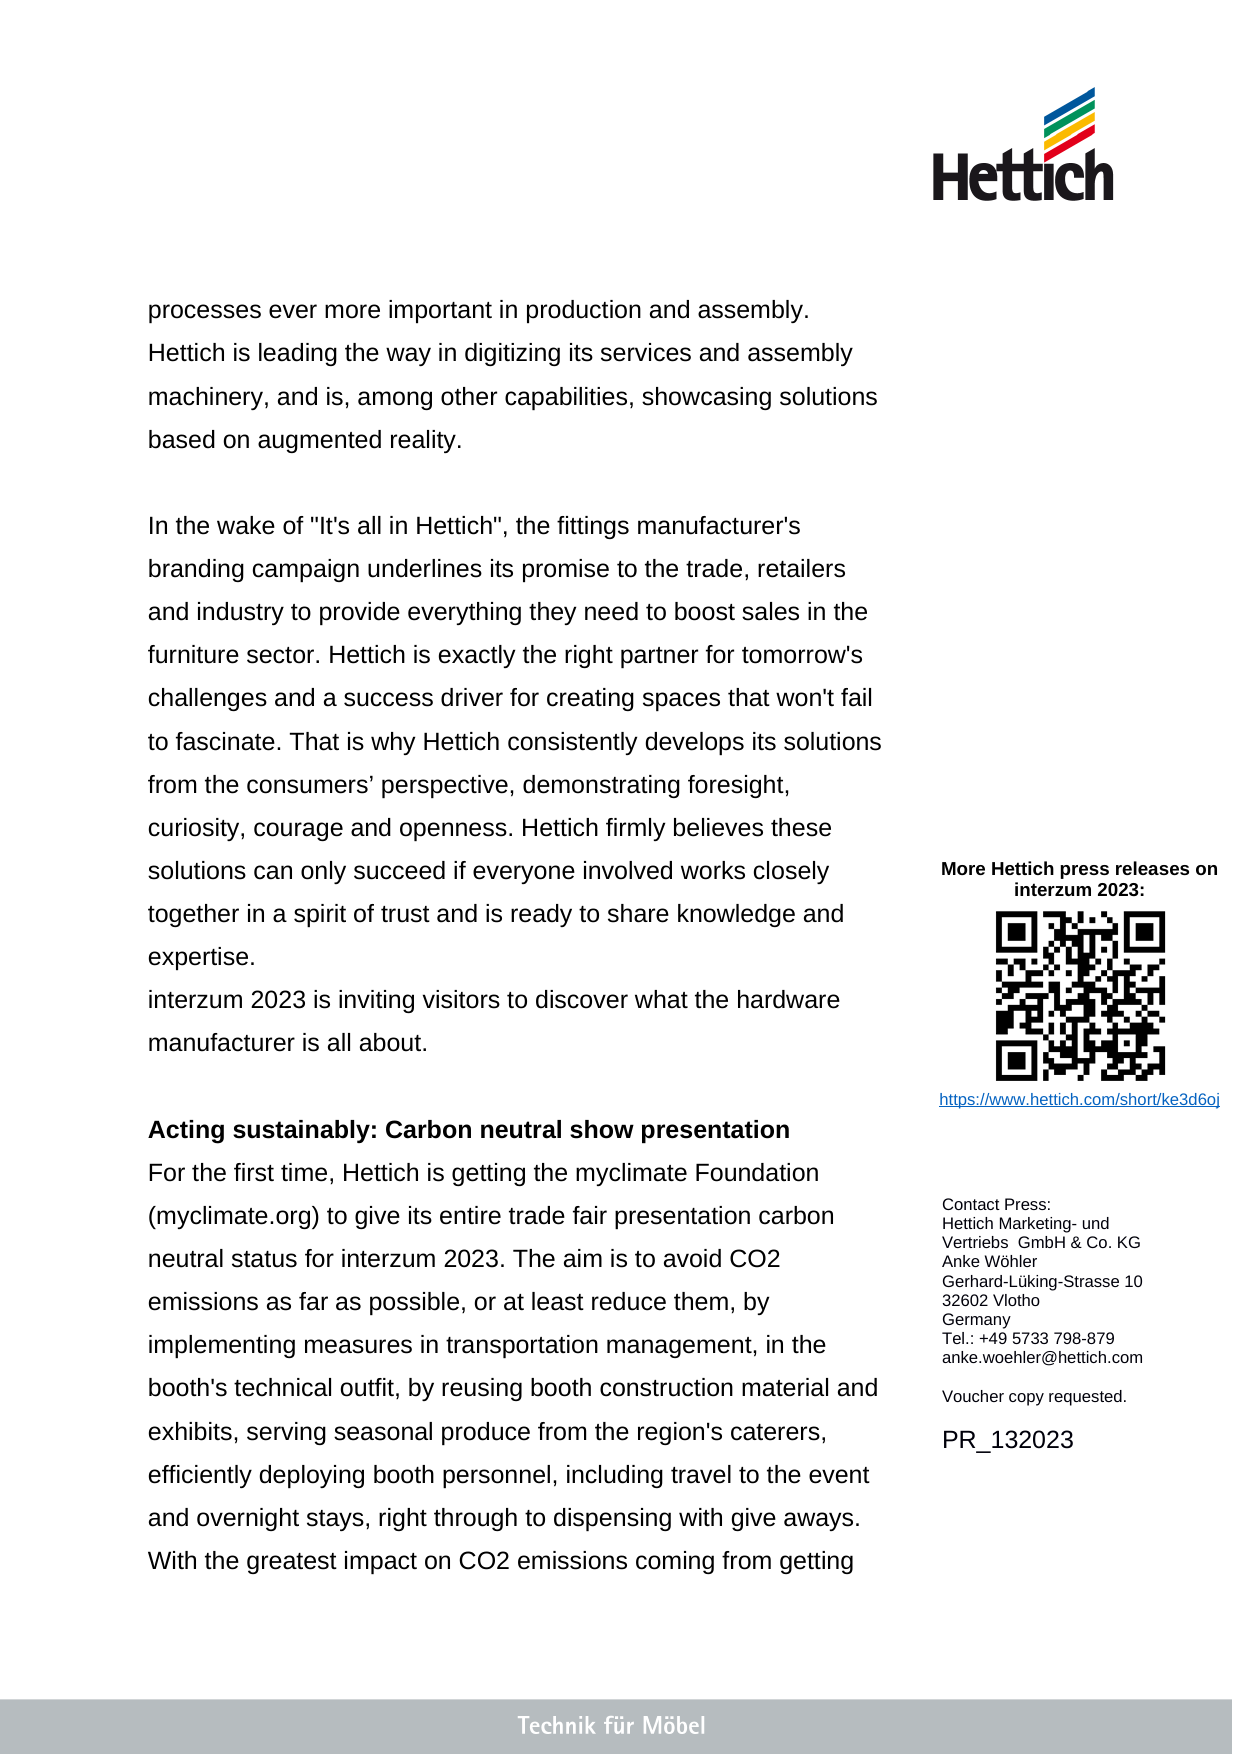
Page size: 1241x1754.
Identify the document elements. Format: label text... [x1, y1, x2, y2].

text interzum 2023 is inviting visitors to discover what the hardware manufacturer is all about. [148, 985, 886, 1057]
text Acting sustainably: Carbon neutral show presentation [148, 1115, 886, 1143]
picture [0, 6, 1237, 263]
text In the wake of "It's all in Hettich", the fittings manufacturer's branding campaign underlines its promise to the trade, retailers and industry to provide everything they need to boost sales in the furniture sector. Hettich is exactly the right partner for tomorrow's challenges and a success driver for creating spaces that won't fail to fascinate. That is why Hettich consistently develops its solutions from the consumers’ perspective, demonstrating foresight, curiosity, courage and openness. Hettich firmly believes these solutions can only succeed if everyone involved works closely together in a spirit of trust and is ready to share knowledge and expertise. [148, 468, 886, 971]
picture [0, 1636, 1232, 1754]
